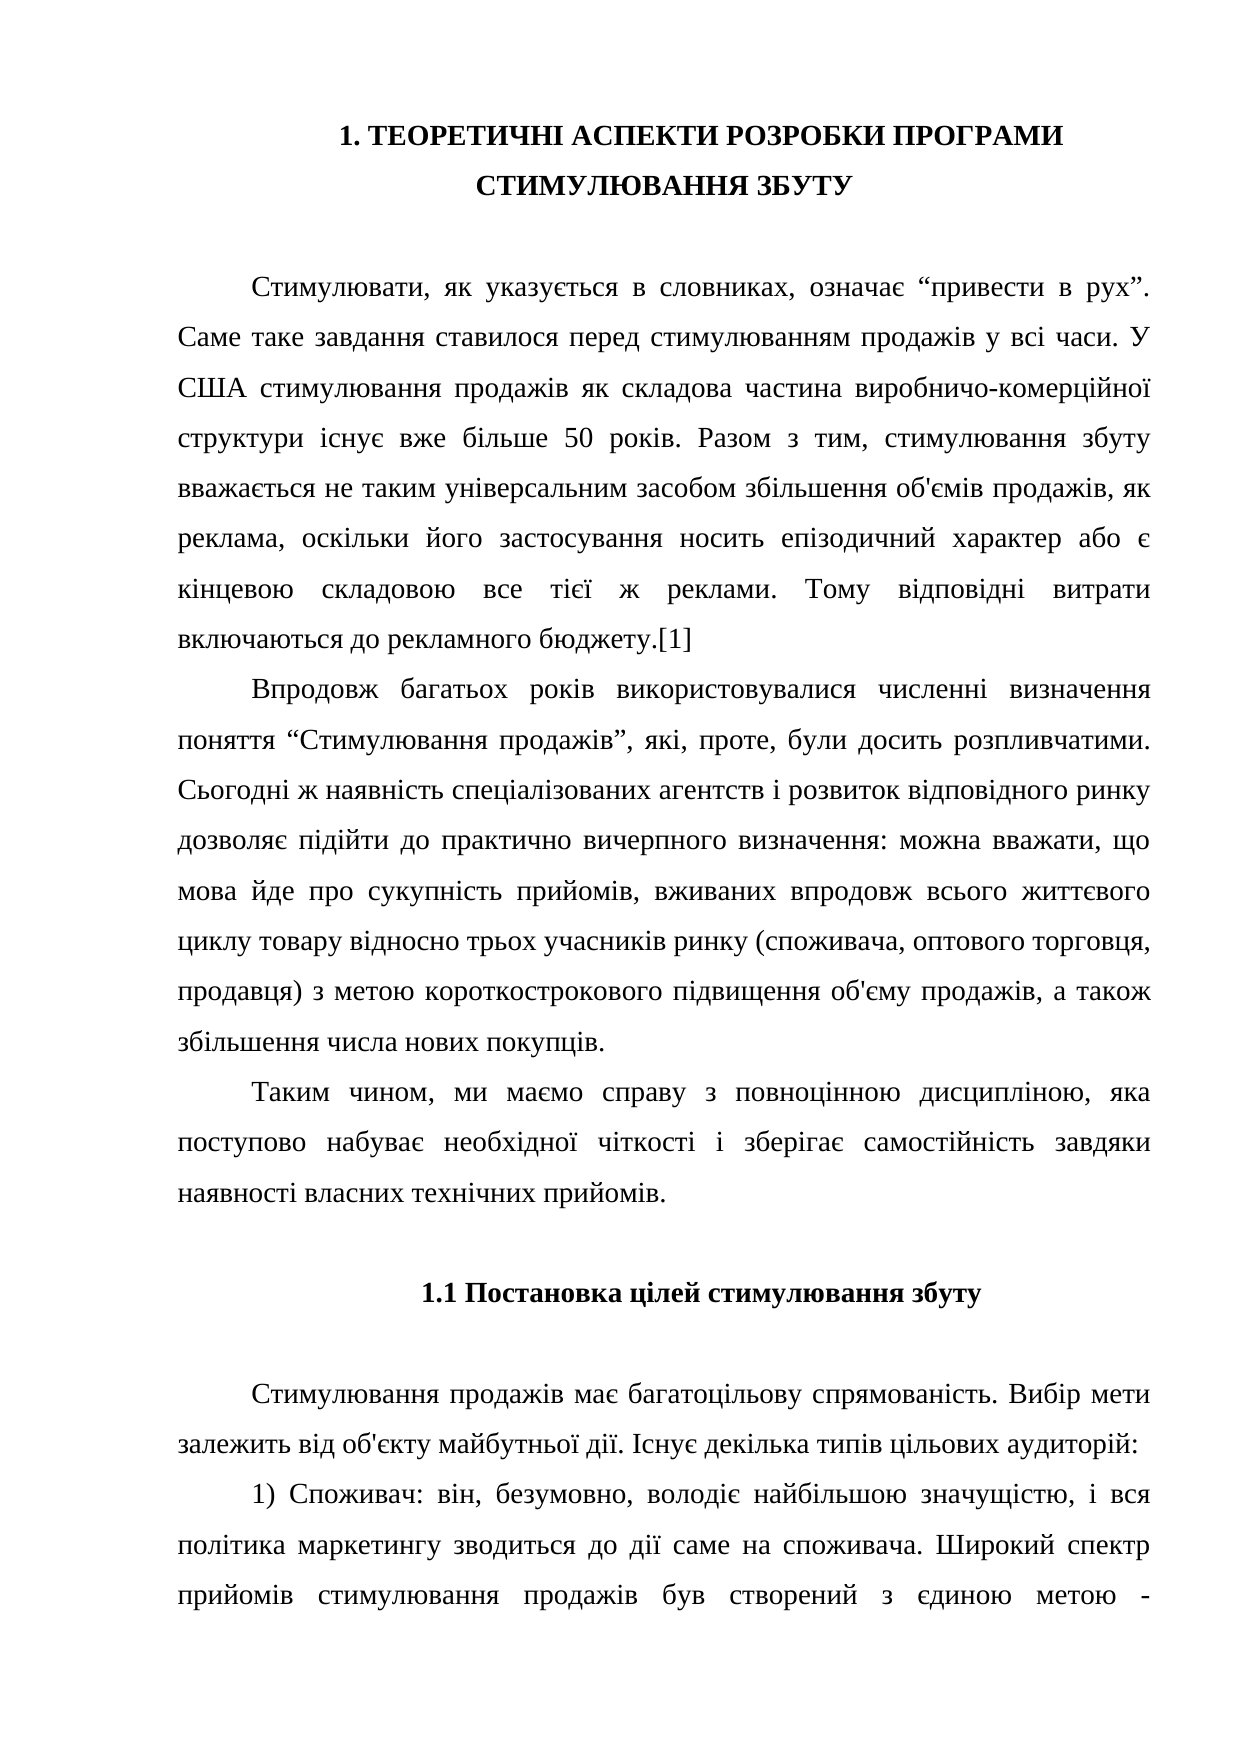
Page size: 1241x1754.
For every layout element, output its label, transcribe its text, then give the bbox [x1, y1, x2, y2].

text Впродовж багатьох років використовувалися численні визначення поняття “Стимулювання продажів”, які, проте, були досить розпливчатими. Сьогодні ж наявність спеціалізованих агентств і розвиток відповідного ринку дозволяє підійти до практично вичерпного визначення: можна вважати, що мова йде про сукупність прийомів, вживаних впродовж всього життєвого циклу товару відносно трьох учасників ринку (споживача, оптового торговця, продавця) з метою короткострокового підвищення об'єму продажів, а також збільшення числа нових покупців. [177, 672, 1152, 1057]
text 1.1 Постановка цілей стимулювання збуту [177, 1275, 1152, 1309]
text 1. Теоретичні аспекти розробки програми стимулювання збуту [177, 118, 1152, 202]
text Стимулювати, як указується в словниках, означає “привести в рух”. Саме таке завдання ставилося перед стимулюванням продажів у всі часи. У США стимулювання продажів як складова частина виробничо-комерційної структури існує вже більше 50 років. Разом з тим, стимулювання збуту вважається не таким універсальним засобом збільшення об'ємів продажів, як реклама, оскільки його застосування носить епізодичний характер або є кінцевою складовою все тієї ж реклами. Тому відповідні витрати включаються до рекламного бюджету.[1] [177, 269, 1152, 655]
text Таким чином, ми маємо справу з повноцінною дисципліною, яка поступово набуває необхідної чіткості і зберігає самостійність завдяки наявності власних технічних прийомів. [177, 1074, 1152, 1208]
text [177, 1477, 1152, 1611]
text Стимулювання продажів має багатоцільову спрямованість. Вибір мети залежить від об'єкту майбутньої дії. Існує декілька типів цільових аудиторій: [177, 1376, 1152, 1460]
